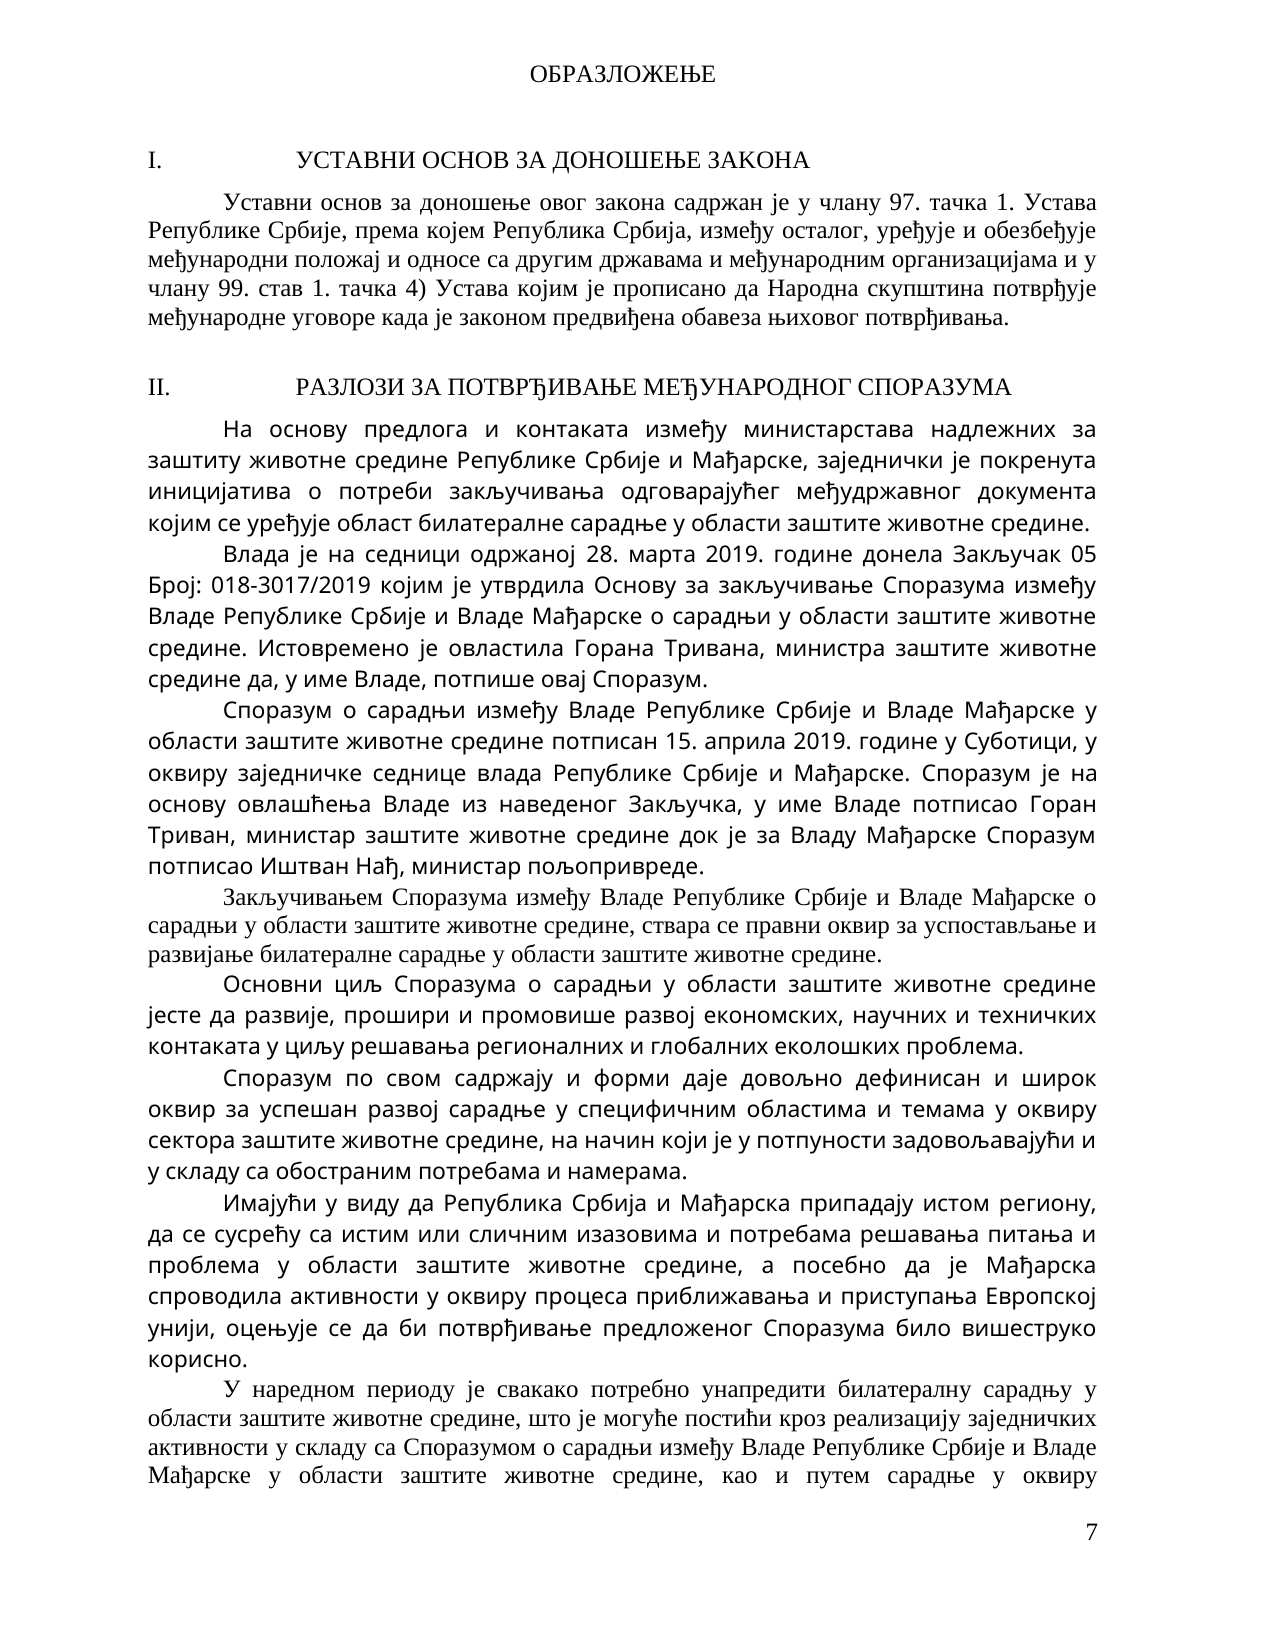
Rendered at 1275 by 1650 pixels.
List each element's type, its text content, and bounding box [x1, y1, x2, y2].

text Споразум о сарадњи између Владе Републике Србије и Владе Мађарске у области заштите животне средине потписан 15. априла 2019. године у Суботици, у оквиру заједничке седнице влада Републике Србије и Мађарске. Споразум је на основу овлашћења Владе из наведеног Закључка, у име Владе потписао Горан Триван, министар заштите животне средине док је за Владу Мађарске Споразум потписао Иштван Нађ, министар пољопривреде. [148, 694, 1098, 882]
text На основу предлога и контаката између министарстава надлежних за заштиту животне средине Републике Србије и Мађарске, заједнички је покренута иницијатива о потреби закључивања одговарајућег међудржавног документа којим се уређује област билатералне сарадње у области заштите животне средине. [148, 413, 1098, 538]
text Имајући у виду да Република Србија и Мађарска припадају истом региону, да се сусрећу са истим или сличним изазовима и потребама решавања питања и проблема у области заштите животне средине, а посебно да је Мађарска спроводила активности у оквиру процеса приближавања и приступања Европској унији, оцењује се да би потврђивање предложеног Споразума било вишеструко корисно. [148, 1187, 1098, 1374]
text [148, 1374, 1098, 1489]
text Уставни основ за доношење овог закона садржан је у члану 97. тачка 1. Устава Републике Србије, према којем Република Србија, између осталог, уређује и обезбеђује међународни положај и односе са другим државама и међународним организацијама и у члану 99. став 1. тачка 4) Устава којим је прописано да Народна скупштина потврђује међународне уговоре када је законом предвиђена обавеза њиховог потврђивања. [148, 187, 1098, 330]
text Закључивањем Споразума између Владе Републике Србије и Владе Мађарске о сарадњи у области заштите животне средине, ствара се правни оквир за успостављање и развијање билатералне сарадње у области заштите животне средине. [148, 882, 1098, 968]
text Споразум по свом садржају и форми даје довољно дефинисан и широк оквир за успешан развој сарадње у специфичним областима и темама у оквиру сектора заштите животне средине, на начин који је у потпуности задовољавајући и у складу са обостраним потребама и намерама. [148, 1062, 1098, 1187]
text II. РАЗЛОЗИ ЗА ПОТВРЂИВАЊЕ МЕЂУНАРОДНОГ СПОРАЗУМА [148, 372, 1098, 400]
text Влада је на седници одржаној 28. марта 2019. године донела Закључак 05 Број: 018-3017/2019 којим је утврдила Основу за закључивање Споразума између Владе Републике Србије и Владе Мађарске о сарадњи у области заштите животне средине. Истовремено је овластила Горана Тривана, министра заштите животне средине да, у име Владе, потпише овај Споразум. [148, 538, 1098, 694]
text ОБРАЗЛОЖЕЊЕ [148, 59, 1098, 88]
text Основни циљ Споразума о сарадњи у области заштите животне средине јесте да развије, прошири и промовише развој економских, научних и техничких контаката у циљу решавања регионалних и глобалних еколошких проблема. [148, 968, 1098, 1062]
text I. УСТАВНИ ОСНОВ ЗА ДОНОШЕЊЕ ЗАKОНА [148, 145, 1098, 174]
